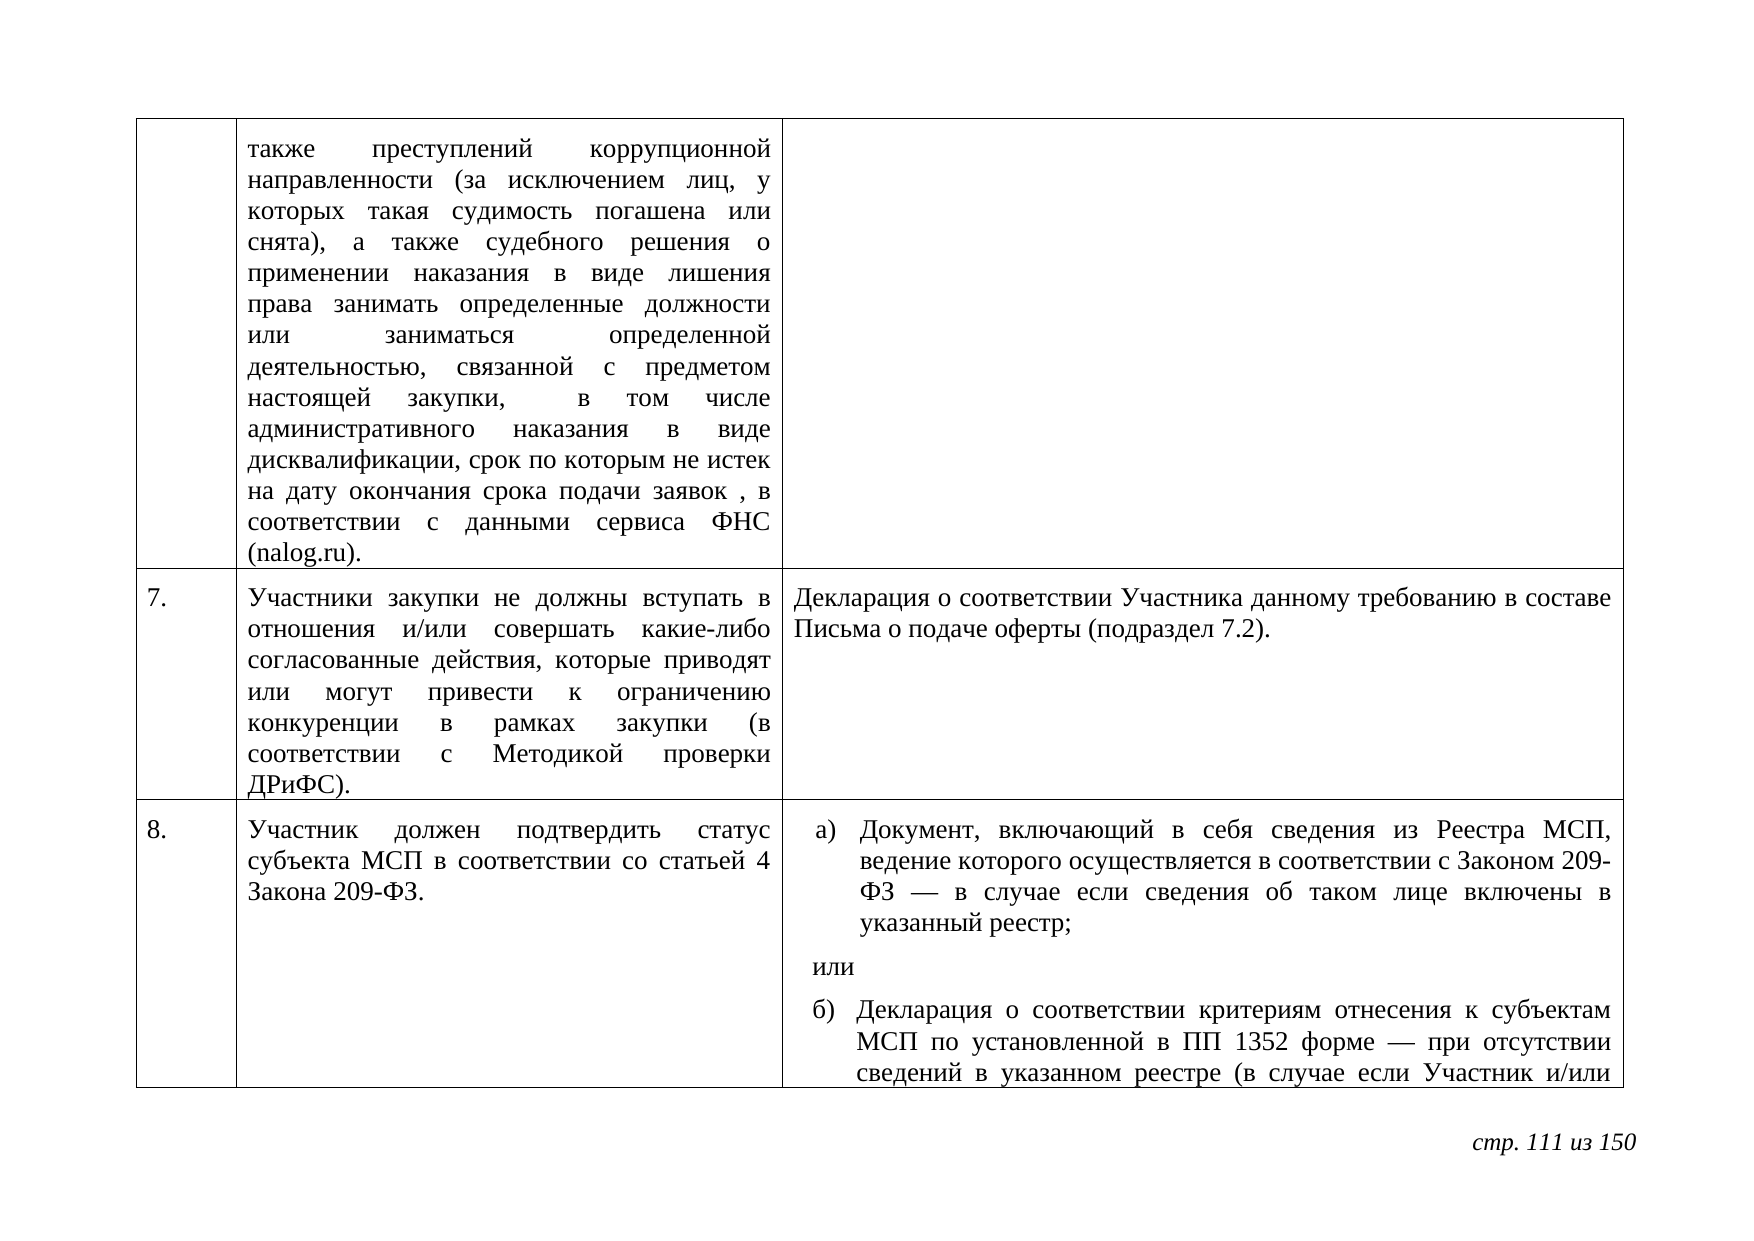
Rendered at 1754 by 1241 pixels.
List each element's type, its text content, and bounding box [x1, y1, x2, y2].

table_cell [783, 800, 1623, 1087]
table_cell [137, 119, 236, 568]
table_cell [137, 800, 236, 1087]
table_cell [237, 800, 782, 1087]
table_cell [783, 119, 1623, 568]
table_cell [237, 119, 782, 568]
table_cell [137, 569, 236, 799]
table_cell Участники закупки не должны вступать в отношения и/или совершать какие-либо согласованные действия, которые приводят или могут привести к ограничению конкуренции в рамках закупки (в соответствии с Методикой проверки ДРиФС). [237, 569, 782, 799]
table_cell Декларация о соответствии Участника данному требованию в составе Письма о подаче оферты (подраздел 7.2). [783, 569, 1623, 799]
